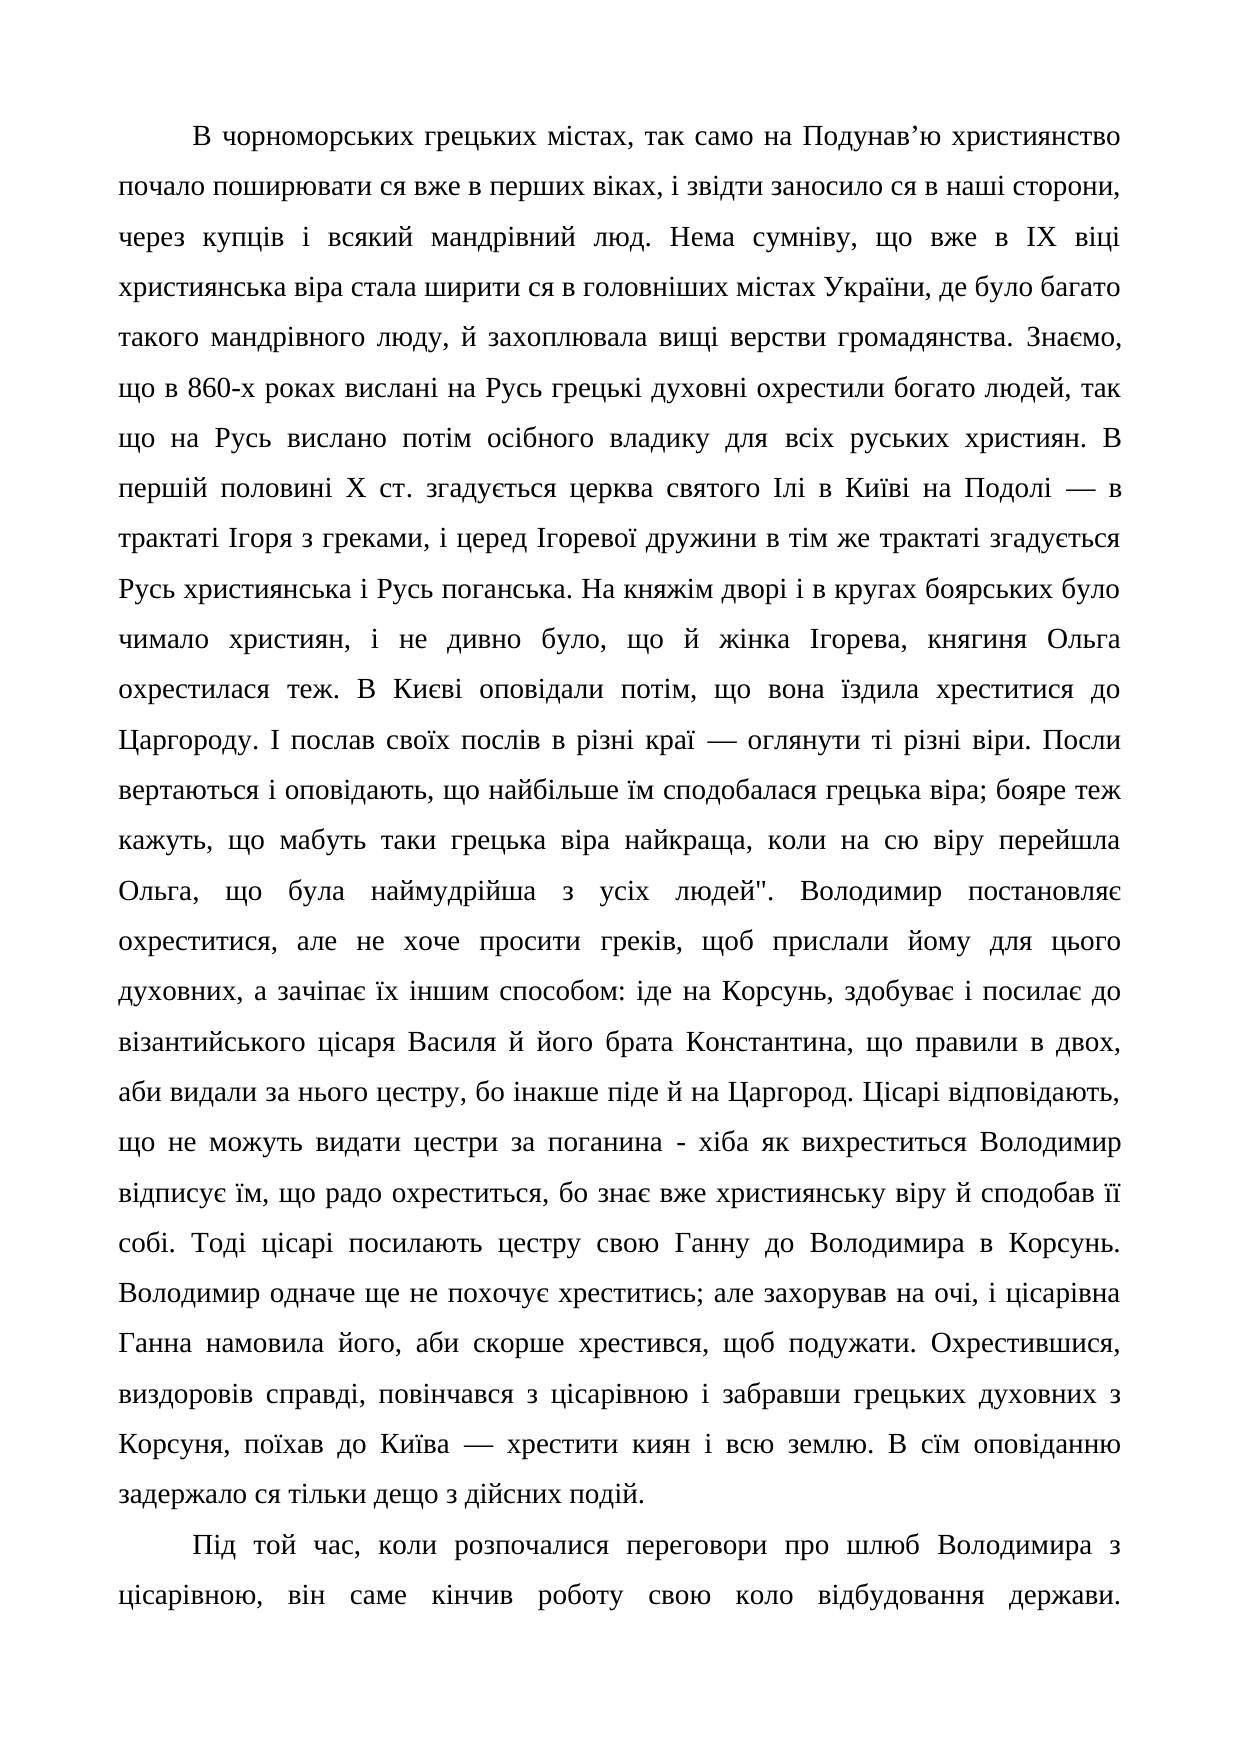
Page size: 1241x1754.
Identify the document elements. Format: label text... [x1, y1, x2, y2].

text В чорноморських грецьких містах, так само на Подунав’ю християнство почало поширювати ся вже в перших віках, і звідти заносило ся в наші сторони, через купців і всякий мандрівний люд. Нема сумніву, що вже в ІХ віці християнська віра стала ширити ся в головніших містах України, де було багато такого мандрівного люду, й захоплювала вищі верстви громадянства. Знаємо, що в 860-х роках вислані на Русь грецькі духовні охрестили богато людей, так що на Русь вислано потім осібного владику для всіх руських християн. В першій половині Х ст. згадується церква святого Ілі в Київі на Подолі — в трактаті Ігоря з греками, і церед Ігоревої дружини в тім же трактаті згадується Русь християнська і Русь поганська. На княжім дворі і в кругах боярських було чимало християн, і не дивно було, що й жінка Ігорева, княгиня Ольга охрестилася теж. В Києві оповідали потім, що вона їздила хреститися до Царгороду. І послав своїх послів в різні краї — оглянути ті різні віри. Посли вертаються і оповідають, що найбільше їм сподобалася грецька віра; бояре теж кажуть, що мабуть таки грецька віра найкраща, коли на сю віру перейшла Ольга, що була наймудрійша з усіх людей". Володимир постановляє охреститися, але не хоче просити греків, щоб прислали йому для цього духовних, а зачіпає їх іншим способом: іде на Корсунь, здобуває і посилає до візантийського цісаря Василя й його брата Константина, що правили в двох, аби видали за нього цестру, бо інакше піде й на Царгород. Цісарі відповідають, що не можуть видати цестри за поганина - хіба як вихреститься Володимир відписує їм, що радо охреститься, бо знає вже християнську віру й сподобав її собі. Тоді цісарі посилають цестру свою Ганну до Володимира в Корсунь. Володимир одначе ще не похочує хреститись; але захорував на очі, і цісарівна Ганна намовила його, аби скорше хрестився, щоб подужати. Охрестившися, виздоровів справді, повінчався з цісарівною і забравши грецьких духовних з Корсуня, поїхав до Київа — хрестити киян і всю землю. В сїм оповіданню задержало ся тільки дещо з дійсних подій. [118, 118, 1122, 1510]
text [118, 1527, 1122, 1611]
